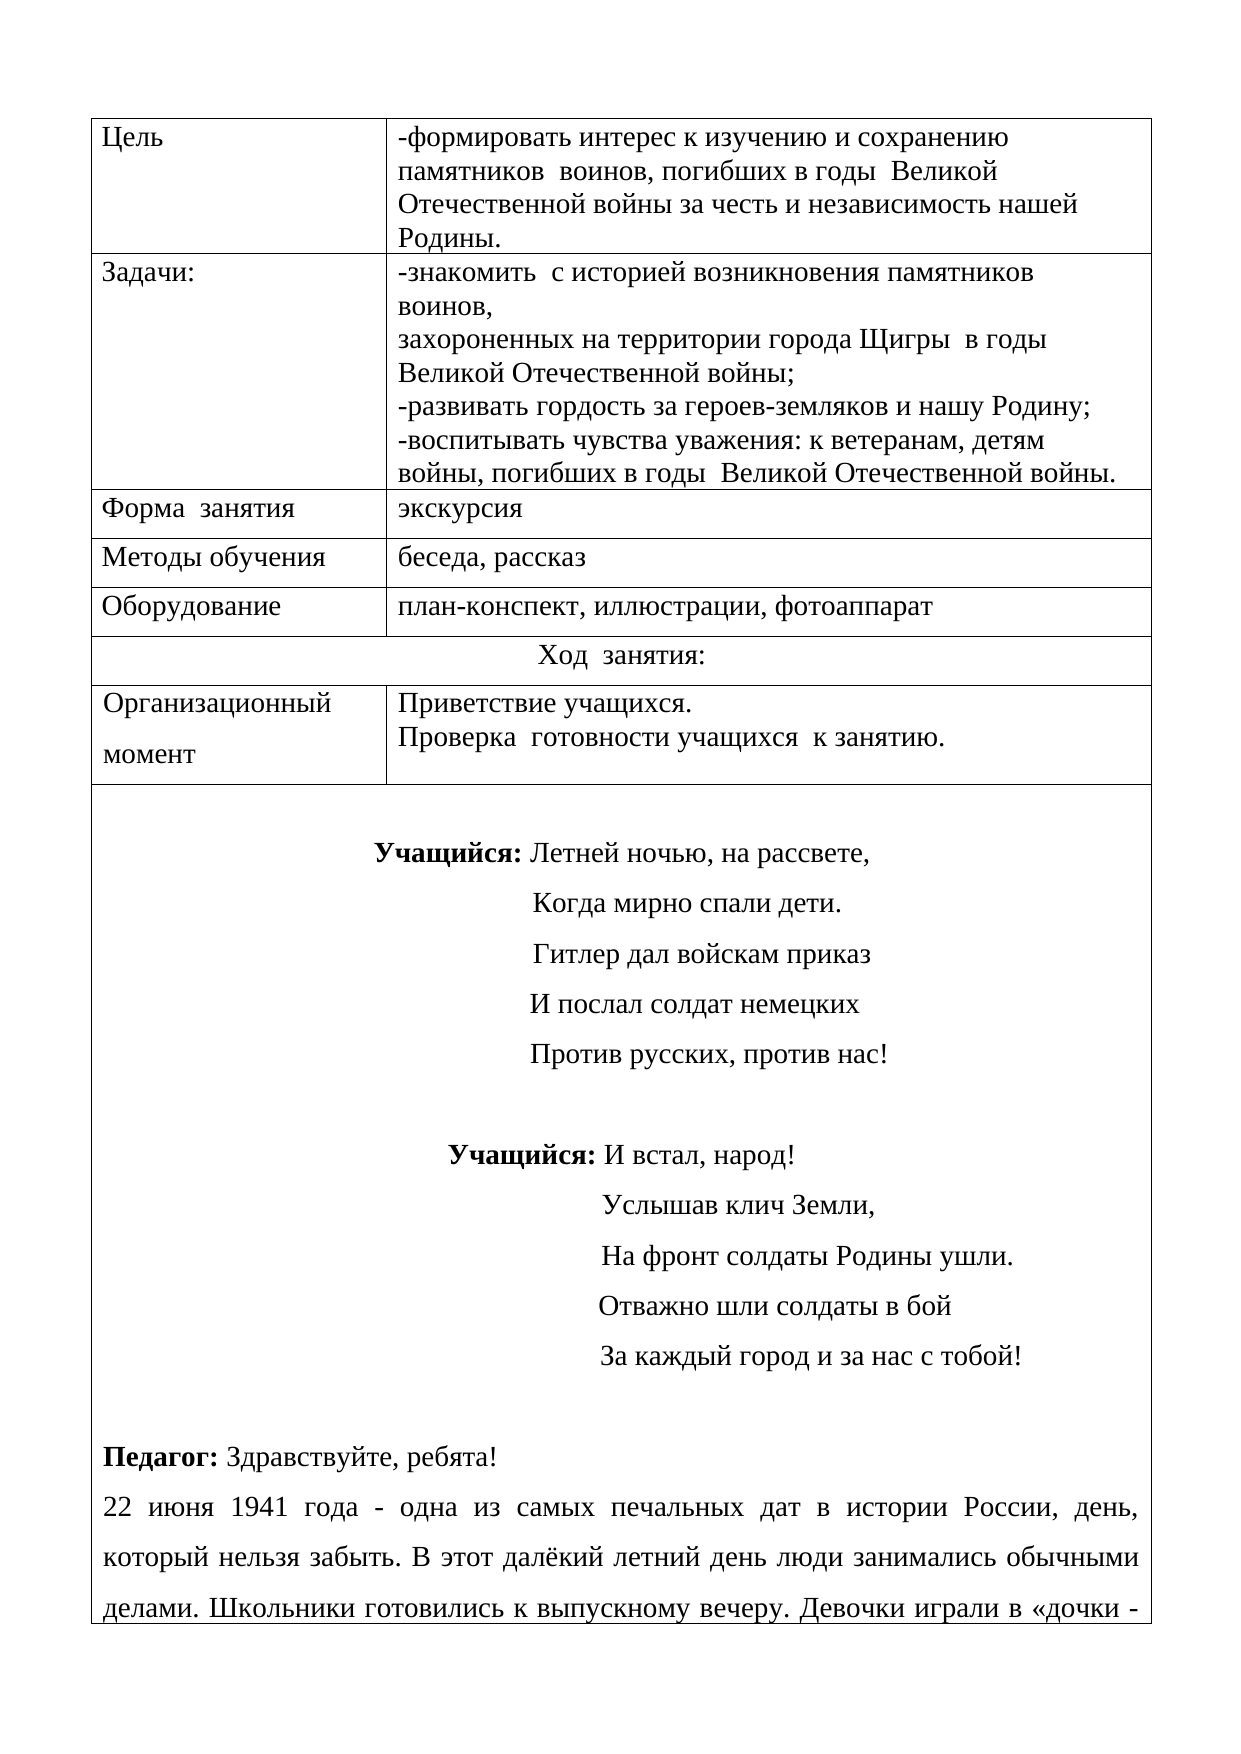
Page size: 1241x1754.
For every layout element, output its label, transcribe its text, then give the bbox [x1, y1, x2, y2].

table_cell Ход занятия: [92, 637, 1151, 684]
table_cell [92, 785, 1151, 1623]
table_cell Задачи: [92, 254, 386, 489]
table_cell план-конспект, иллюстрации, фотоаппарат [387, 588, 1151, 636]
table_cell Организационный момент [92, 686, 386, 784]
table_cell беседа, рассказ [387, 539, 1151, 587]
table_cell Методы обучения [92, 539, 386, 587]
table_cell Приветствие учащихся. Проверка готовности учащихся к занятию. [387, 686, 1151, 784]
table_header Цель [92, 119, 386, 253]
table_cell Оборудование [92, 588, 386, 636]
table_header -формировать интерес к изучению и сохранению памятников воинов, погибших в годы Великой Отечественной войны за честь и независимость нашей Родины. [387, 119, 1151, 253]
table_cell Форма занятия [92, 490, 386, 538]
table_cell -знакомить с историей возникновения памятников воинов, захороненных на территории города Щигры в годы Великой Отечественной войны; -развивать гордость за героев-земляков и нашу Родину; -воспитывать чувства уважения: к ветеранам, детям войны, погибших в годы Великой Отечественной войны. [387, 254, 1151, 489]
table_cell экскурсия [387, 490, 1151, 538]
